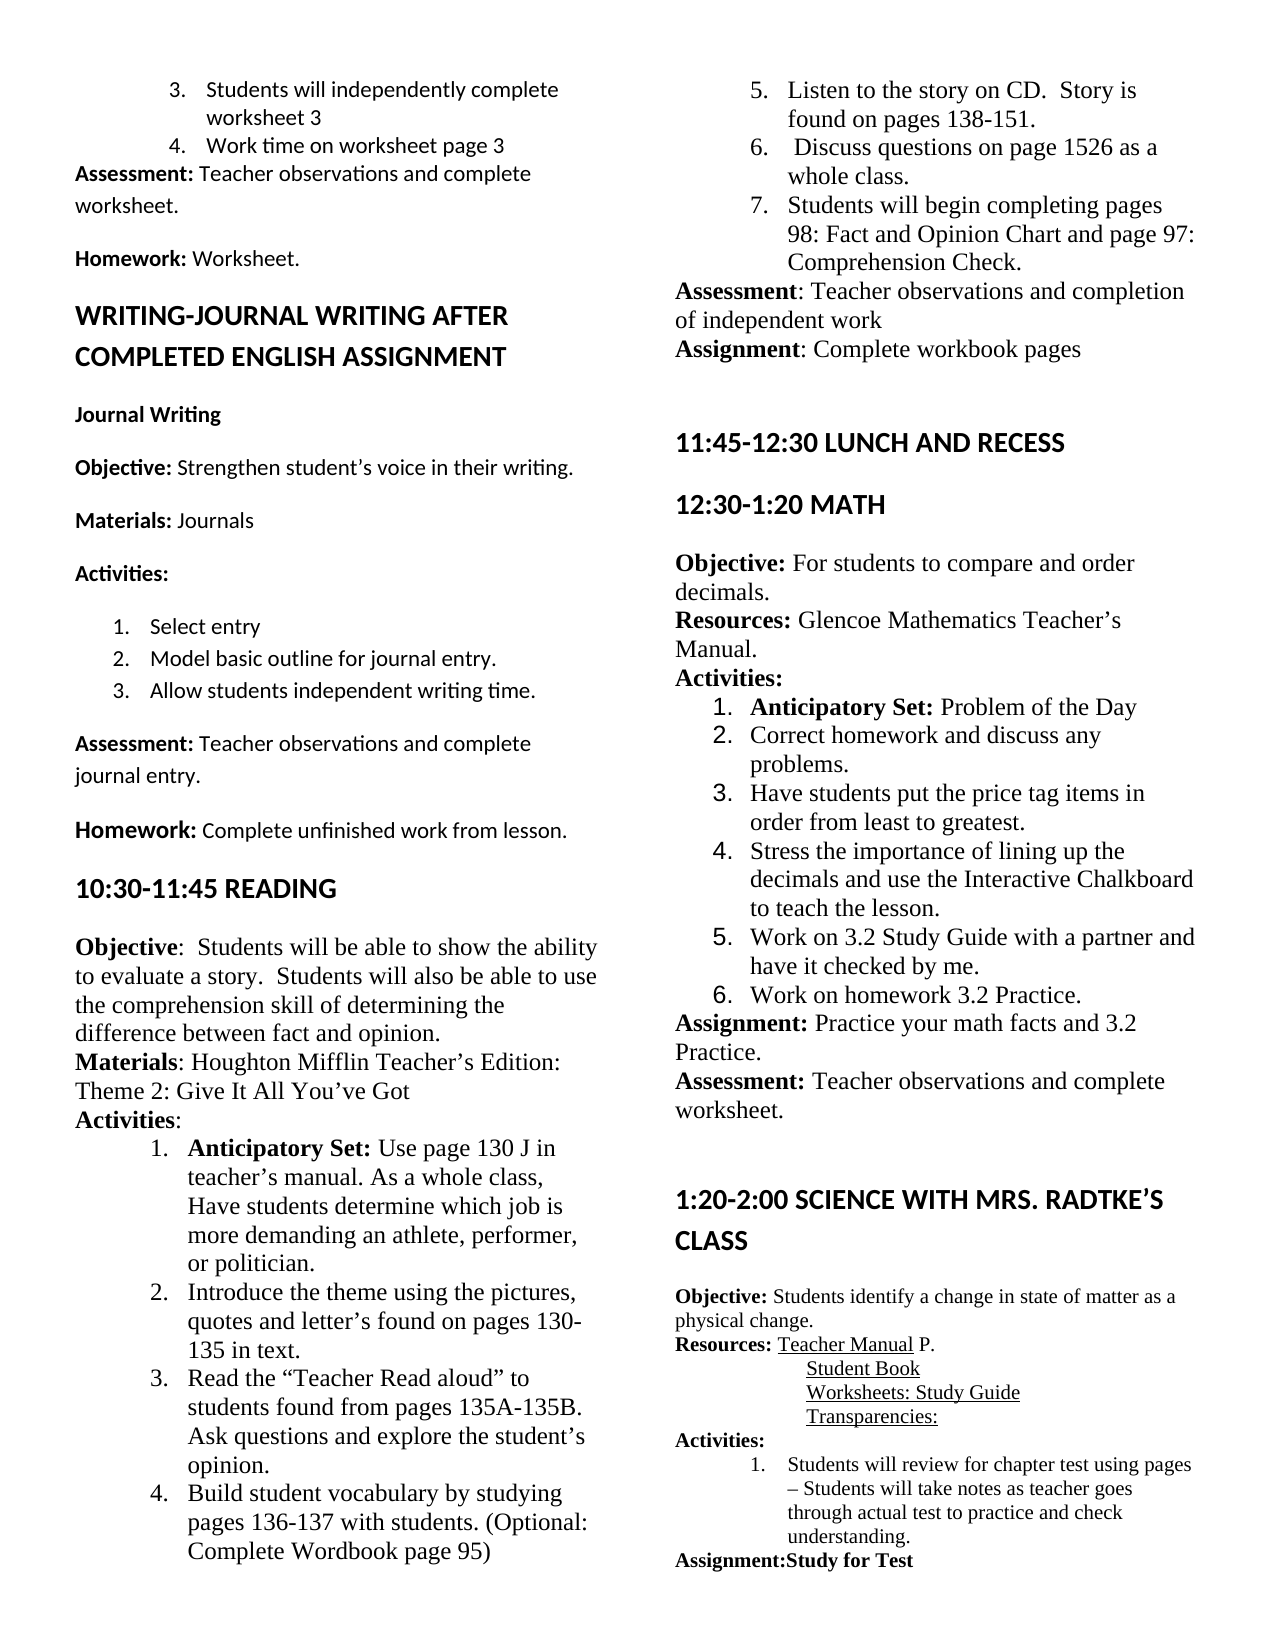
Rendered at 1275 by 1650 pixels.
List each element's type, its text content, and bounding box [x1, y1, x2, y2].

text Student Book [694, 1356, 1200, 1380]
list Stress the importance of lining up the decimals and use the Interactive Chalkboard to teach the lesson. [712, 836, 1200, 922]
text Assessment: Teacher observations and complete worksheet. [675, 1066, 1200, 1123]
list Model basic outline for journal entry. [112, 644, 600, 672]
text Assignment: Complete workbook pages [675, 334, 1200, 362]
text 10:30-11:45 Reading [75, 871, 600, 906]
list Students will begin completing pages 98: Fact and Opinion Chart and page 97: Comprehension Check. [750, 190, 1200, 276]
text Activities: [75, 559, 600, 587]
list Read the “Teacher Read aloud” to students found from pages 135A-135B. Ask questions and explore the student’s opinion. [150, 1363, 600, 1478]
list Introduce the theme using the pictures, quotes and letter’s found on pages 130-135 in text. [150, 1277, 600, 1363]
list Work on 3.2 Study Guide with a partner and have it checked by me. [712, 922, 1200, 979]
text Homework: Worksheet. [75, 244, 600, 272]
list Correct homework and discuss any problems. [712, 720, 1200, 778]
text 11:45-12:30 Lunch and Recess [675, 424, 1200, 460]
text Assignment:Study for Test [675, 1548, 1200, 1572]
text Assessment: Teacher observations and complete worksheet. [75, 159, 600, 219]
list Discuss questions on page 1526 as a whole class. [750, 132, 1200, 190]
list Select entry [112, 612, 600, 640]
text Materials: Journals [75, 506, 600, 534]
list Students will review for chapter test using pages – Students will take notes as teacher goes through actual test to practice and check understanding. [750, 1452, 1200, 1548]
text Worksheets: Study Guide [694, 1380, 1200, 1404]
list Anticipatory Set: Use page 130 J in teacher’s manual. As a whole class, Have students determine which job is more demanding an athlete, performer, or politician. [150, 1133, 600, 1277]
list Listen to the story on CD. Story is found on pages 138-151. [750, 75, 1200, 132]
text Homework: Complete unfinished work from lesson. [75, 815, 600, 845]
text 1:20-2:00 Science with Mrs. Radtke’s Class [675, 1181, 1200, 1257]
text Resources: Glencoe Mathematics Teacher’s Manual. [675, 605, 1200, 663]
text Assignment: Practice your math facts and 3.2 Practice. [675, 1008, 1200, 1066]
text Activities: [675, 1428, 1200, 1452]
list Students will independently complete worksheet 3 [169, 75, 600, 131]
text Objective: Strengthen student’s voice in their writing. [75, 453, 600, 481]
list Build student vocabulary by studying pages 136-137 with students. (Optional: Complete Wordbook page 95) [150, 1478, 600, 1565]
text Resources: Teacher Manual P. [675, 1332, 1200, 1356]
list Allow students independent writing time. [112, 676, 600, 704]
text Objective: Students will be able to show the ability to evaluate a story. Students will also be able to use the comprehension skill of determining the difference between fact and opinion. [75, 932, 600, 1047]
text 12:30-1:20 Math [675, 486, 1200, 522]
text Journal Writing [75, 400, 600, 428]
list Work time on worksheet page 3 [169, 131, 600, 159]
text Assessment: Teacher observations and complete journal entry. [75, 729, 600, 790]
text Objective: Students identify a change in state of matter as a physical change. [675, 1284, 1200, 1332]
text Objective: For students to compare and order decimals. [675, 548, 1200, 605]
text Transparencies: [694, 1404, 1200, 1428]
text Materials: Houghton Mifflin Teacher’s Edition: Theme 2: Give It All You’ve Got [75, 1047, 600, 1105]
list Have students put the price tag items in order from least to greatest. [712, 778, 1200, 836]
list Work on homework 3.2 Practice. [712, 979, 1200, 1008]
text Activities: [75, 1105, 600, 1133]
text Activities: [675, 663, 1200, 692]
list Anticipatory Set: Problem of the Day [712, 692, 1200, 720]
text Writing-Journal Writing after completed English assignment [75, 297, 600, 374]
text Assessment: Teacher observations and completion of independent work [675, 276, 1200, 334]
